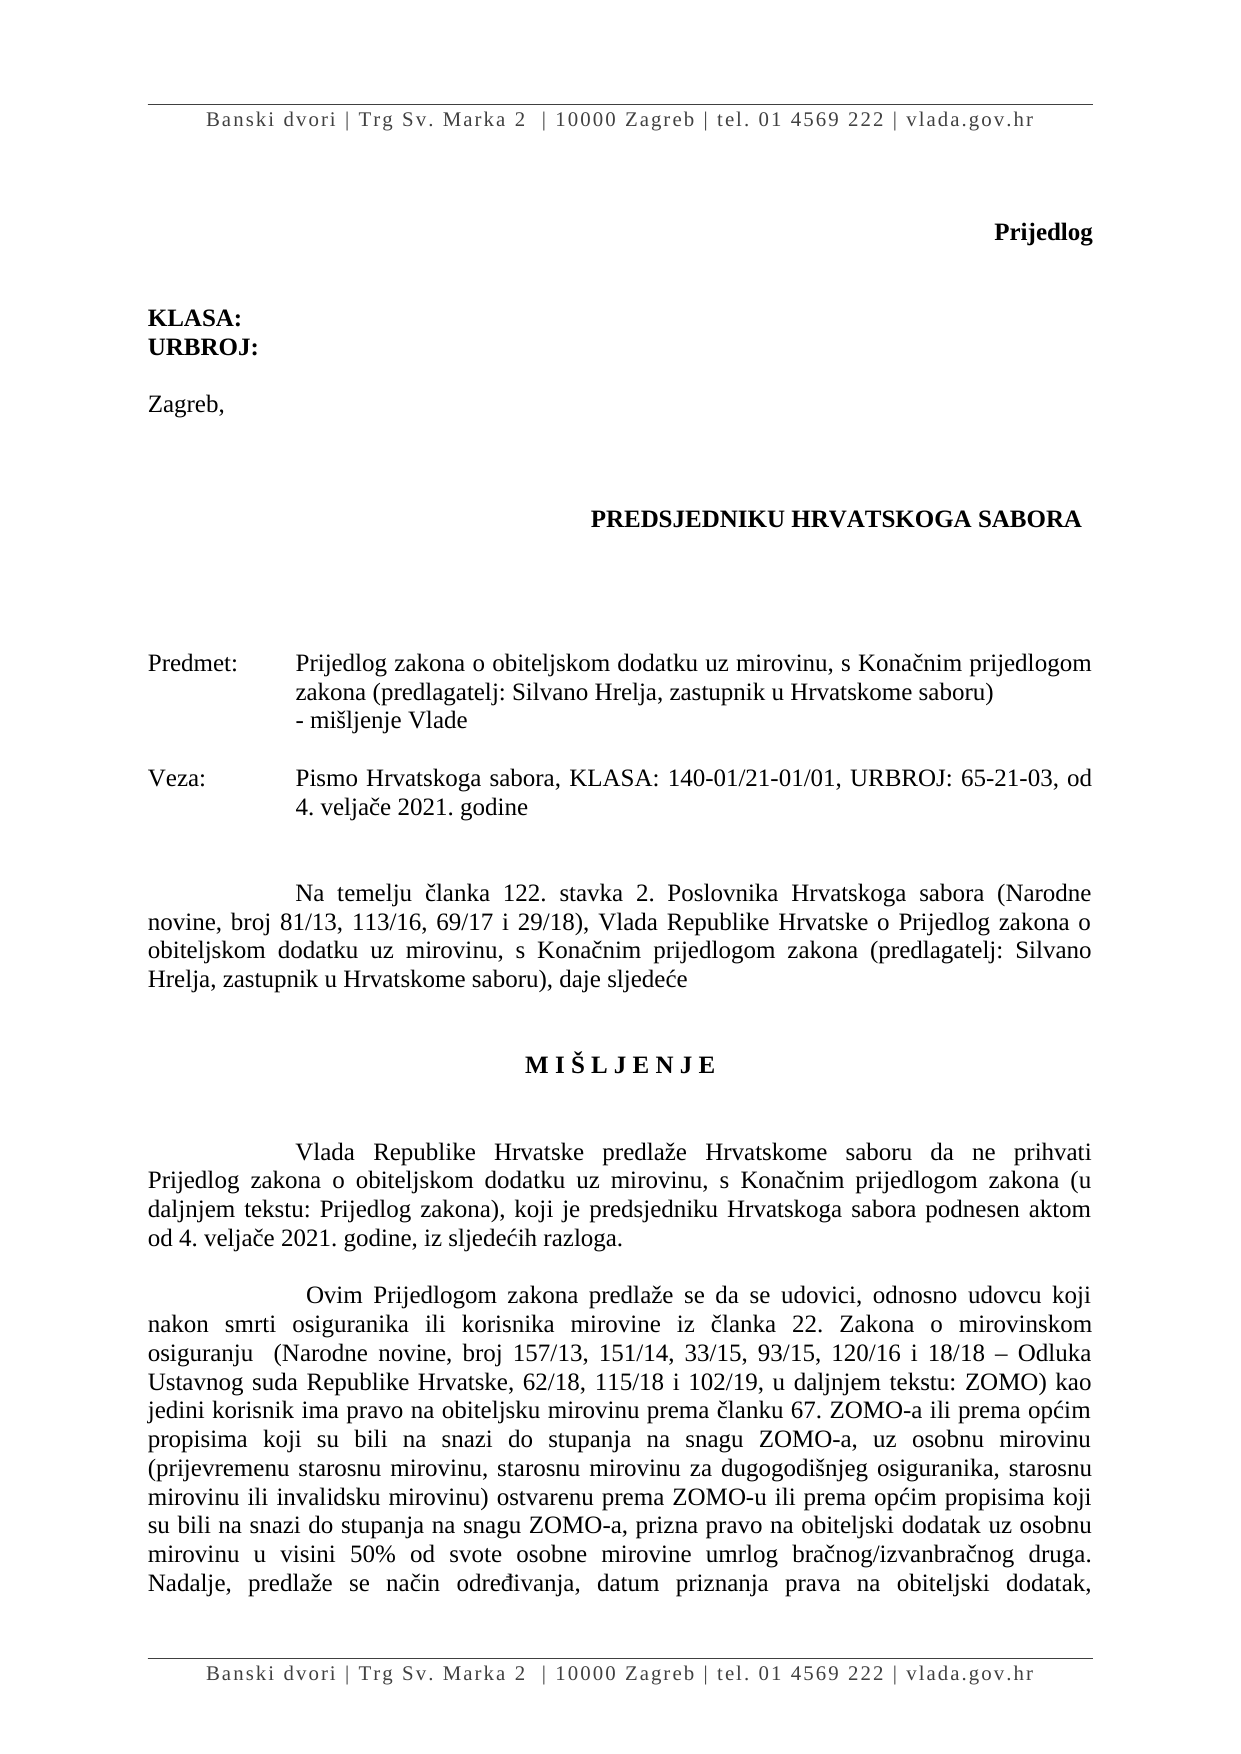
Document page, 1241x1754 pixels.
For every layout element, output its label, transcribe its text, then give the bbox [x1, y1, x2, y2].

text Banski dvori | Trg Sv. Marka 2 | 10000 Zagreb | tel. 01 4569 222 | vlada.gov.hr [148, 105, 1093, 131]
text URBROJ: [148, 332, 1093, 361]
text Predmet: Prijedlog zakona o obiteljskom dodatku uz mirovinu, s Konačnim prijedlogom zakona (predlagatelj: Silvano Hrelja, zastupnik u Hrvatskome saboru) [148, 648, 1093, 706]
text Zagreb, [148, 389, 1093, 418]
text Vlada Republike Hrvatske predlaže Hrvatskome saboru da ne prihvati Prijedlog zakona o obiteljskom dodatku uz mirovinu, s Konačnim prijedlogom zakona (u daljnjem tekstu: Prijedlog zakona), koji je predsjedniku Hrvatskoga sabora podnesen aktom od 4. veljače 2021. godine, iz sljedećih razloga. [148, 1137, 1093, 1252]
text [148, 1281, 1093, 1597]
text PREDSJEDNIKU HRVATSKOGA SABORA [591, 504, 1093, 533]
text M I Š L J E N J E [148, 1051, 1093, 1079]
text Na temelju članka 122. stavka 2. Poslovnika Hrvatskoga sabora (Narodne novine, broj 81/13, 113/16, 69/17 i 29/18), Vlada Republike Hrvatske o Prijedlog zakona o obiteljskom dodatku uz mirovinu, s Konačnim prijedlogom zakona (predlagatelj: Silvano Hrelja, zastupnik u Hrvatskome saboru), daje sljedeće [148, 878, 1093, 993]
text - mišljenje Vlade [148, 706, 1093, 734]
text KLASA: [148, 303, 1093, 332]
text Veza: Pismo Hrvatskoga sabora, KLASA: 140-01/21-01/01, URBROJ: 65-21-03, od 4. veljače 2021. godine [148, 763, 1093, 821]
text Prijedlog [148, 217, 1093, 246]
